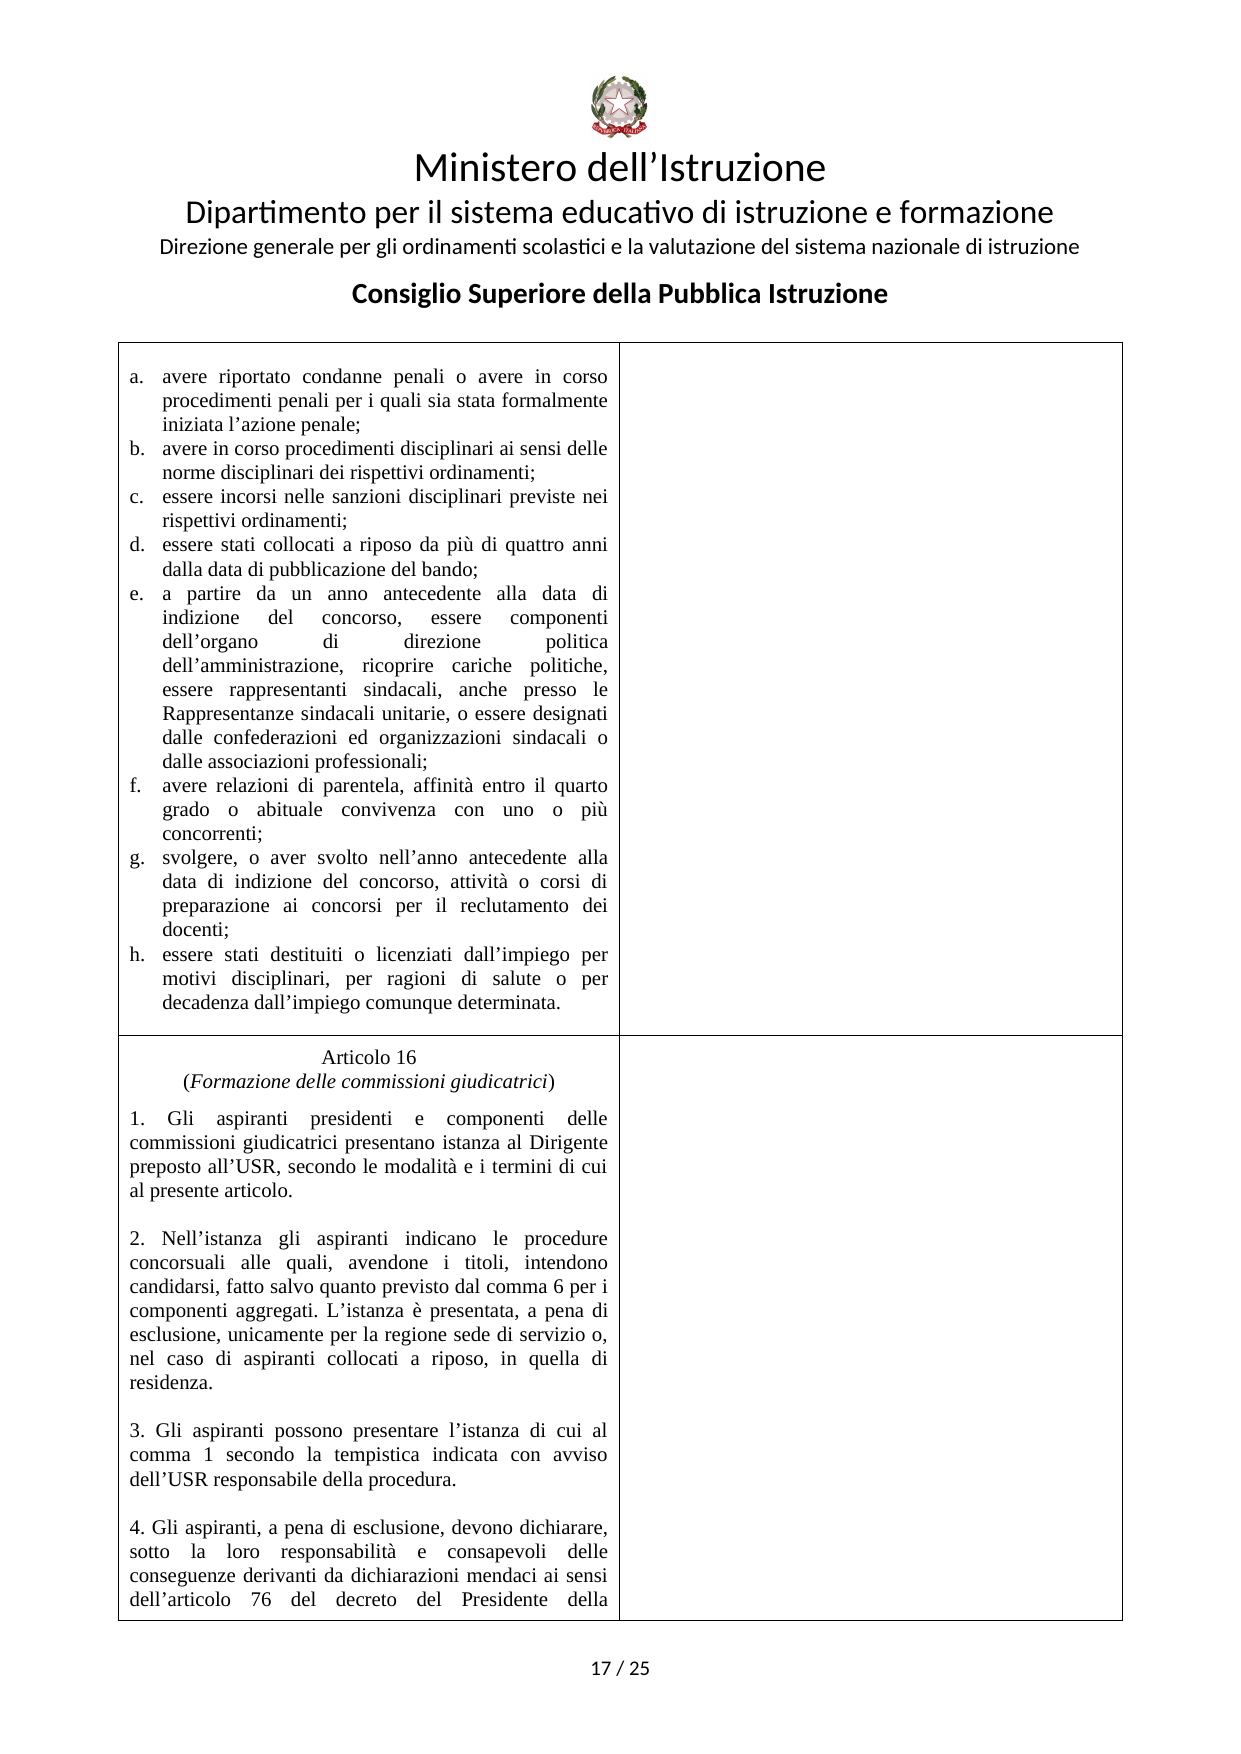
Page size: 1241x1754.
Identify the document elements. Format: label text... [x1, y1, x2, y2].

table_cell [620, 1036, 1122, 1620]
picture [589, 73, 651, 141]
table_cell [620, 343, 1122, 1035]
